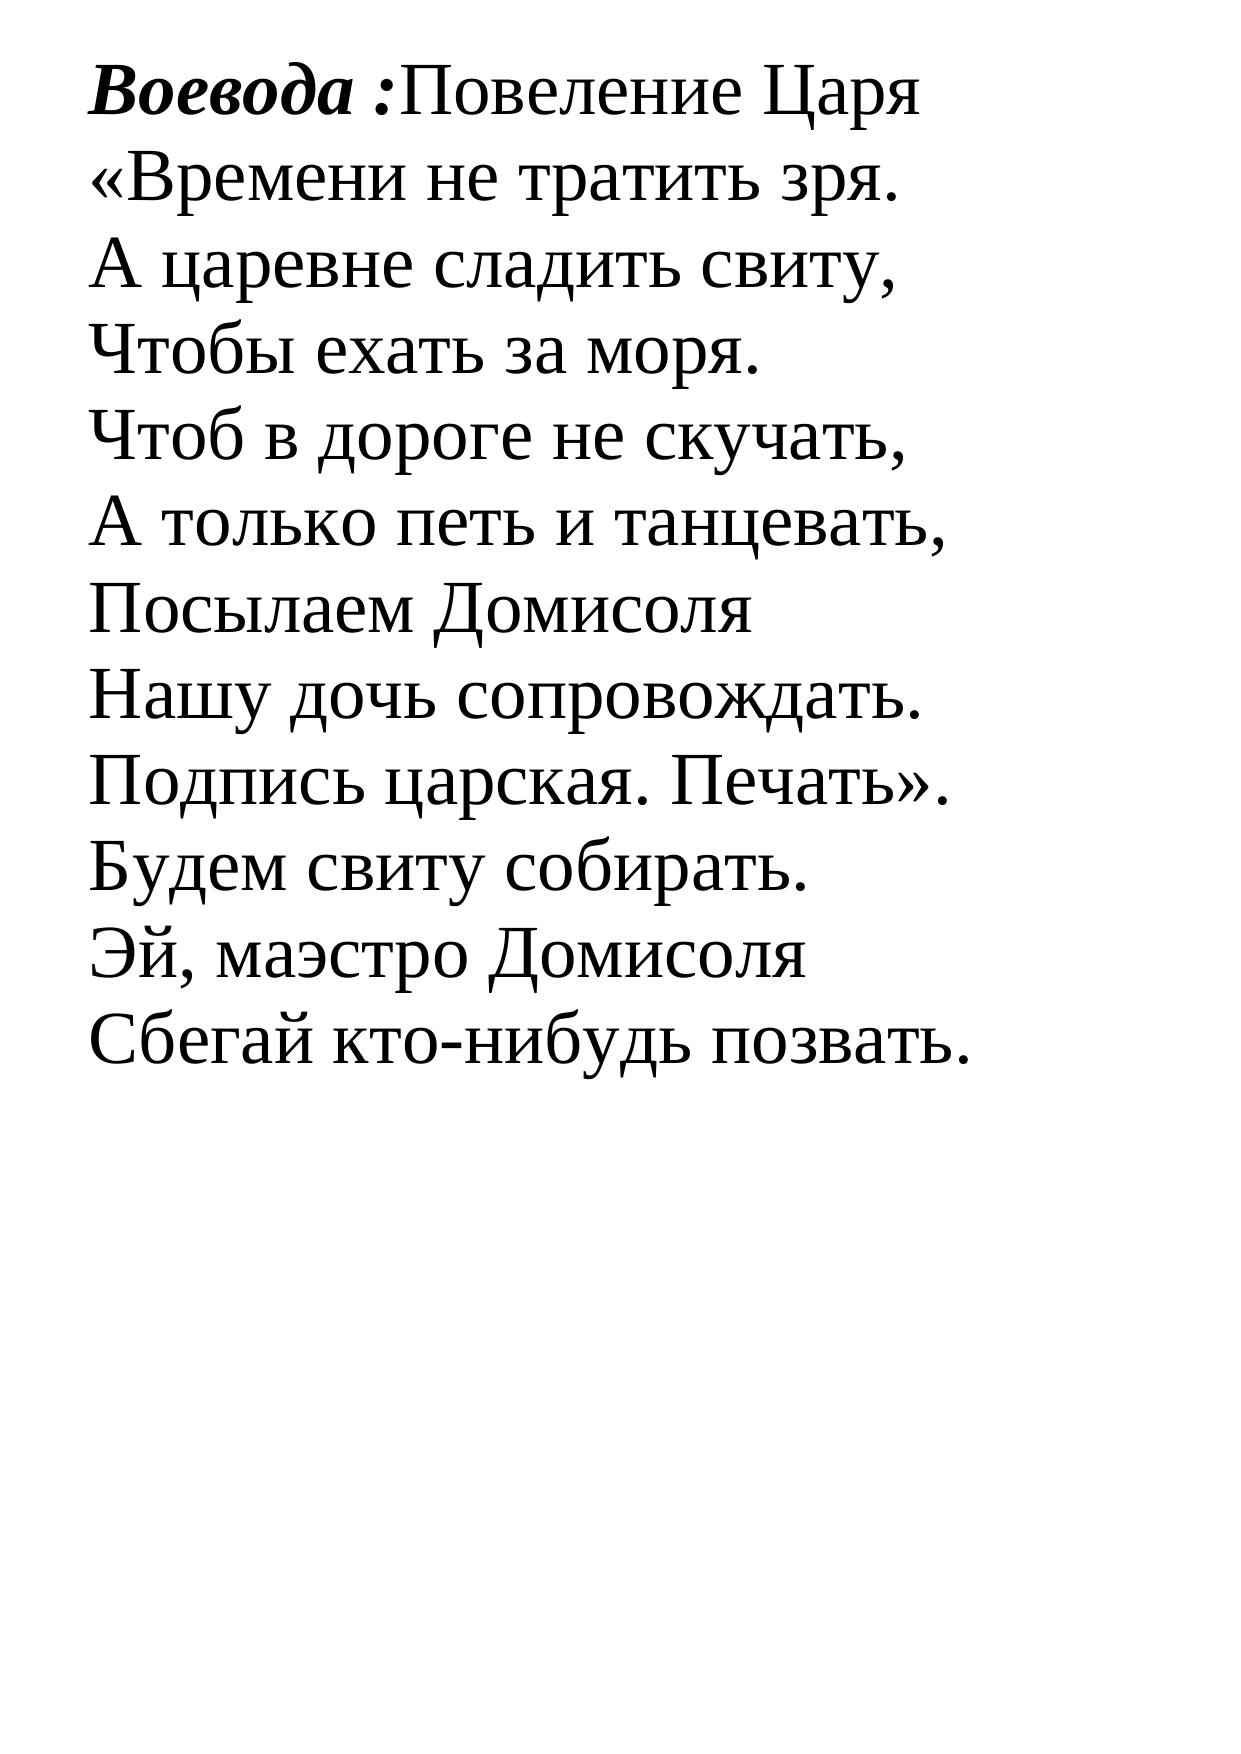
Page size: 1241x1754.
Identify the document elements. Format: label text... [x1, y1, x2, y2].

text Посылаем Домисоля [89, 562, 1152, 648]
text Эй, маэстро Домисоля [89, 907, 1152, 993]
text Чтоб в дороге не скучать, [89, 389, 1152, 476]
text «Времени не тратить зря. [89, 131, 1152, 217]
text Нашу дочь сопровождать. [89, 648, 1152, 734]
text Сбегай кто-нибудь позвать. [89, 993, 1152, 1079]
text Чтобы ехать за моря. [89, 303, 1152, 389]
text Будем свиту собирать. [89, 821, 1152, 907]
text А царевне сладить свиту, [89, 217, 1152, 303]
text Воевода :Повеление Царя [89, 44, 1152, 131]
text А только петь и танцевать, [89, 476, 1152, 562]
text Подпись царская. Печать». [89, 734, 1152, 821]
